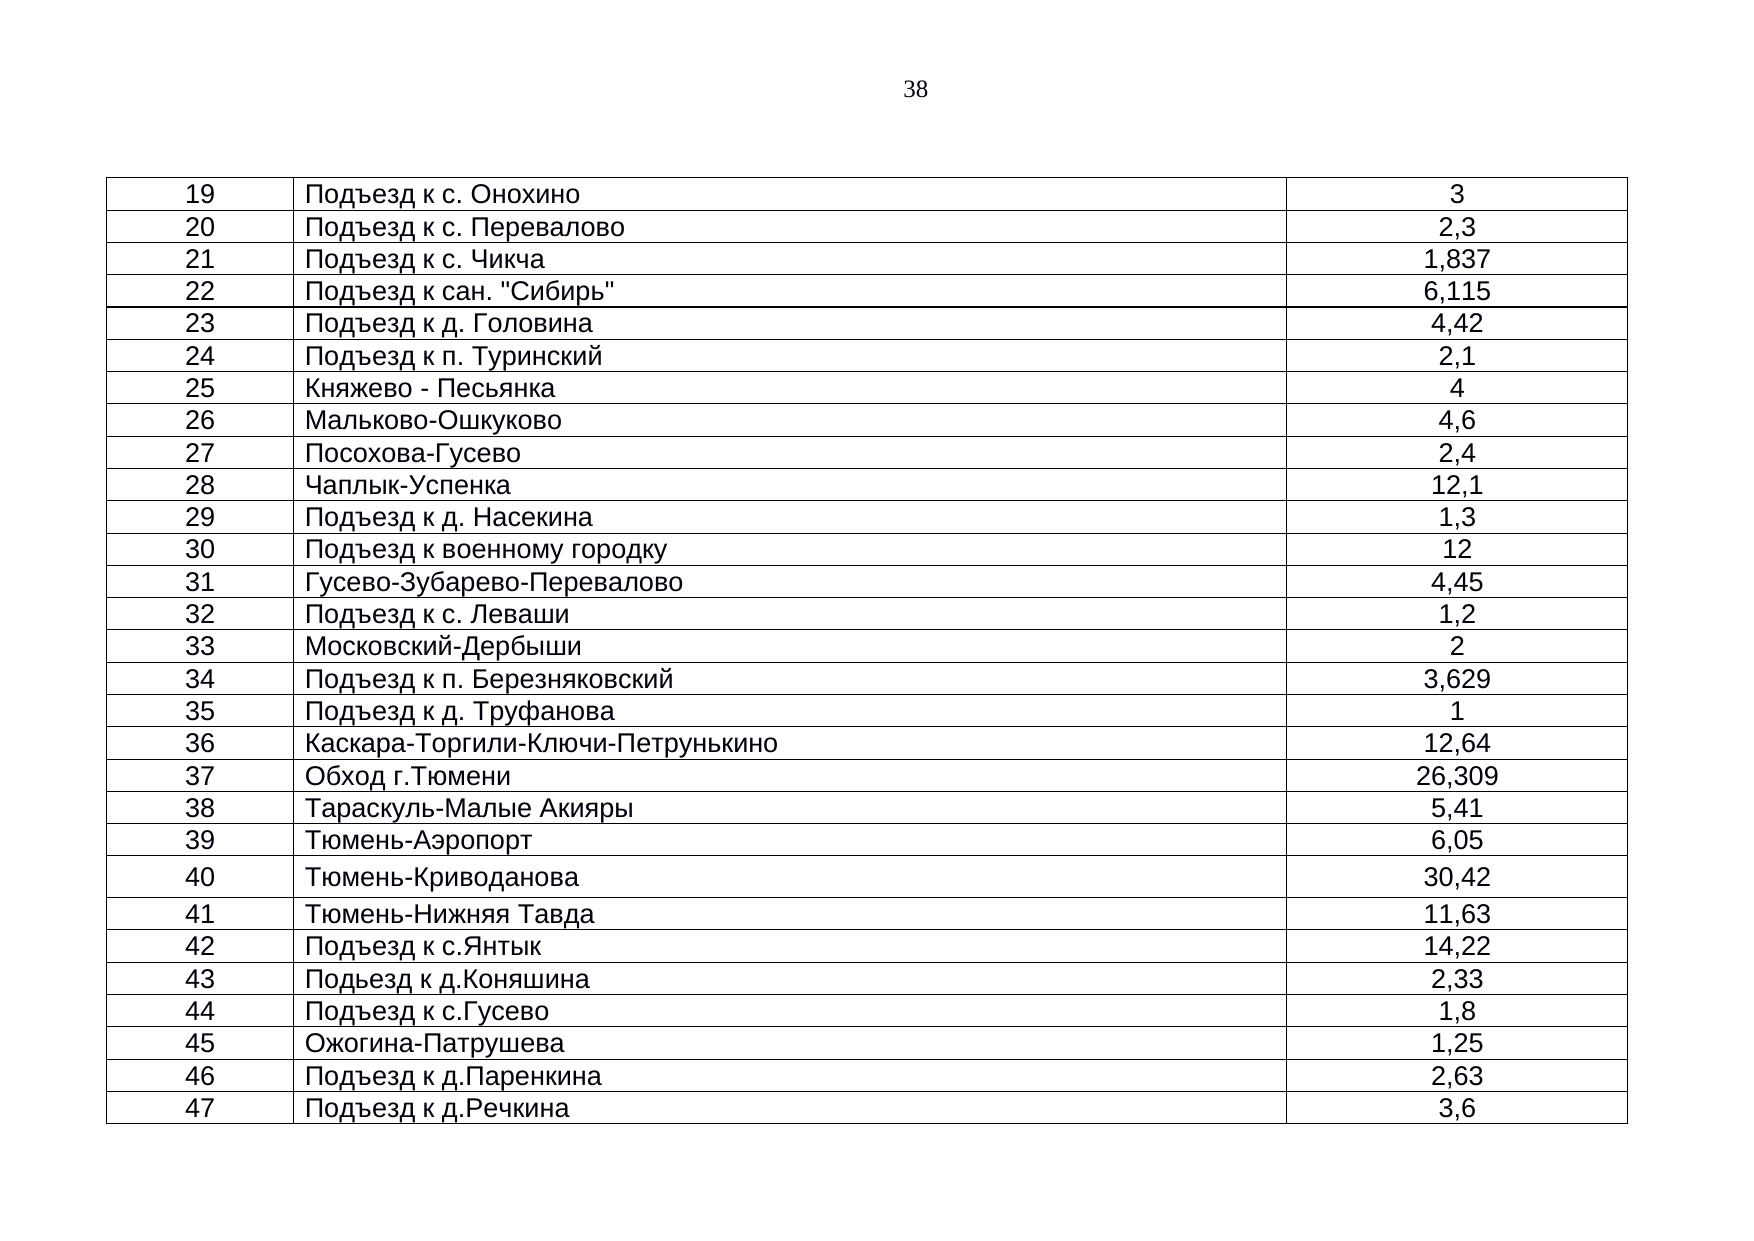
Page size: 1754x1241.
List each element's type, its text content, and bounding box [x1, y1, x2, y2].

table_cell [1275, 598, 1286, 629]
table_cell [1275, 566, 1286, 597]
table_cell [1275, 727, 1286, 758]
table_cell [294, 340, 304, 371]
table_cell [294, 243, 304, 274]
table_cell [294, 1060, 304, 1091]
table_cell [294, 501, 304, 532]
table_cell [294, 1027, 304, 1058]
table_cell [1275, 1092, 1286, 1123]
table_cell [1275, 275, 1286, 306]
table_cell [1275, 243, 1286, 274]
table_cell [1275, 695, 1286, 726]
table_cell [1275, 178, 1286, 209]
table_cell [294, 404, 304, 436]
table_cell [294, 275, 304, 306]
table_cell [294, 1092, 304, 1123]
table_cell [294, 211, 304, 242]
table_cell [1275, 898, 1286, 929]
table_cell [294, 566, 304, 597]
table_cell 40 [107, 856, 293, 897]
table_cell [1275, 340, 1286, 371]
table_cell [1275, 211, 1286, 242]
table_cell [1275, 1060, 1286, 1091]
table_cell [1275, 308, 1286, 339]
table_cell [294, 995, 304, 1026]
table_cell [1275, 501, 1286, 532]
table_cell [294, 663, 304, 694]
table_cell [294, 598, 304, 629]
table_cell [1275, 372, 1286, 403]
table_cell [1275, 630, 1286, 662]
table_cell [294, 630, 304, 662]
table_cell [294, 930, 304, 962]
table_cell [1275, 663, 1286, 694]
table_cell Тюмень-Криводанова [294, 856, 1286, 897]
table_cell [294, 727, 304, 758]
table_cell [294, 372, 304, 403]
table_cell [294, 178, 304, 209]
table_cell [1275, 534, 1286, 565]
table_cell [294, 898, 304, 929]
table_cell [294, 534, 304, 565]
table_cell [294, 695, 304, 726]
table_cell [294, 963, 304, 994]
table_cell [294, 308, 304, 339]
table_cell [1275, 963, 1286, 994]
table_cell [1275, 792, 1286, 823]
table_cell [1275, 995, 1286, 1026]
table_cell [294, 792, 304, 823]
table_cell 30,42 [1287, 856, 1627, 897]
